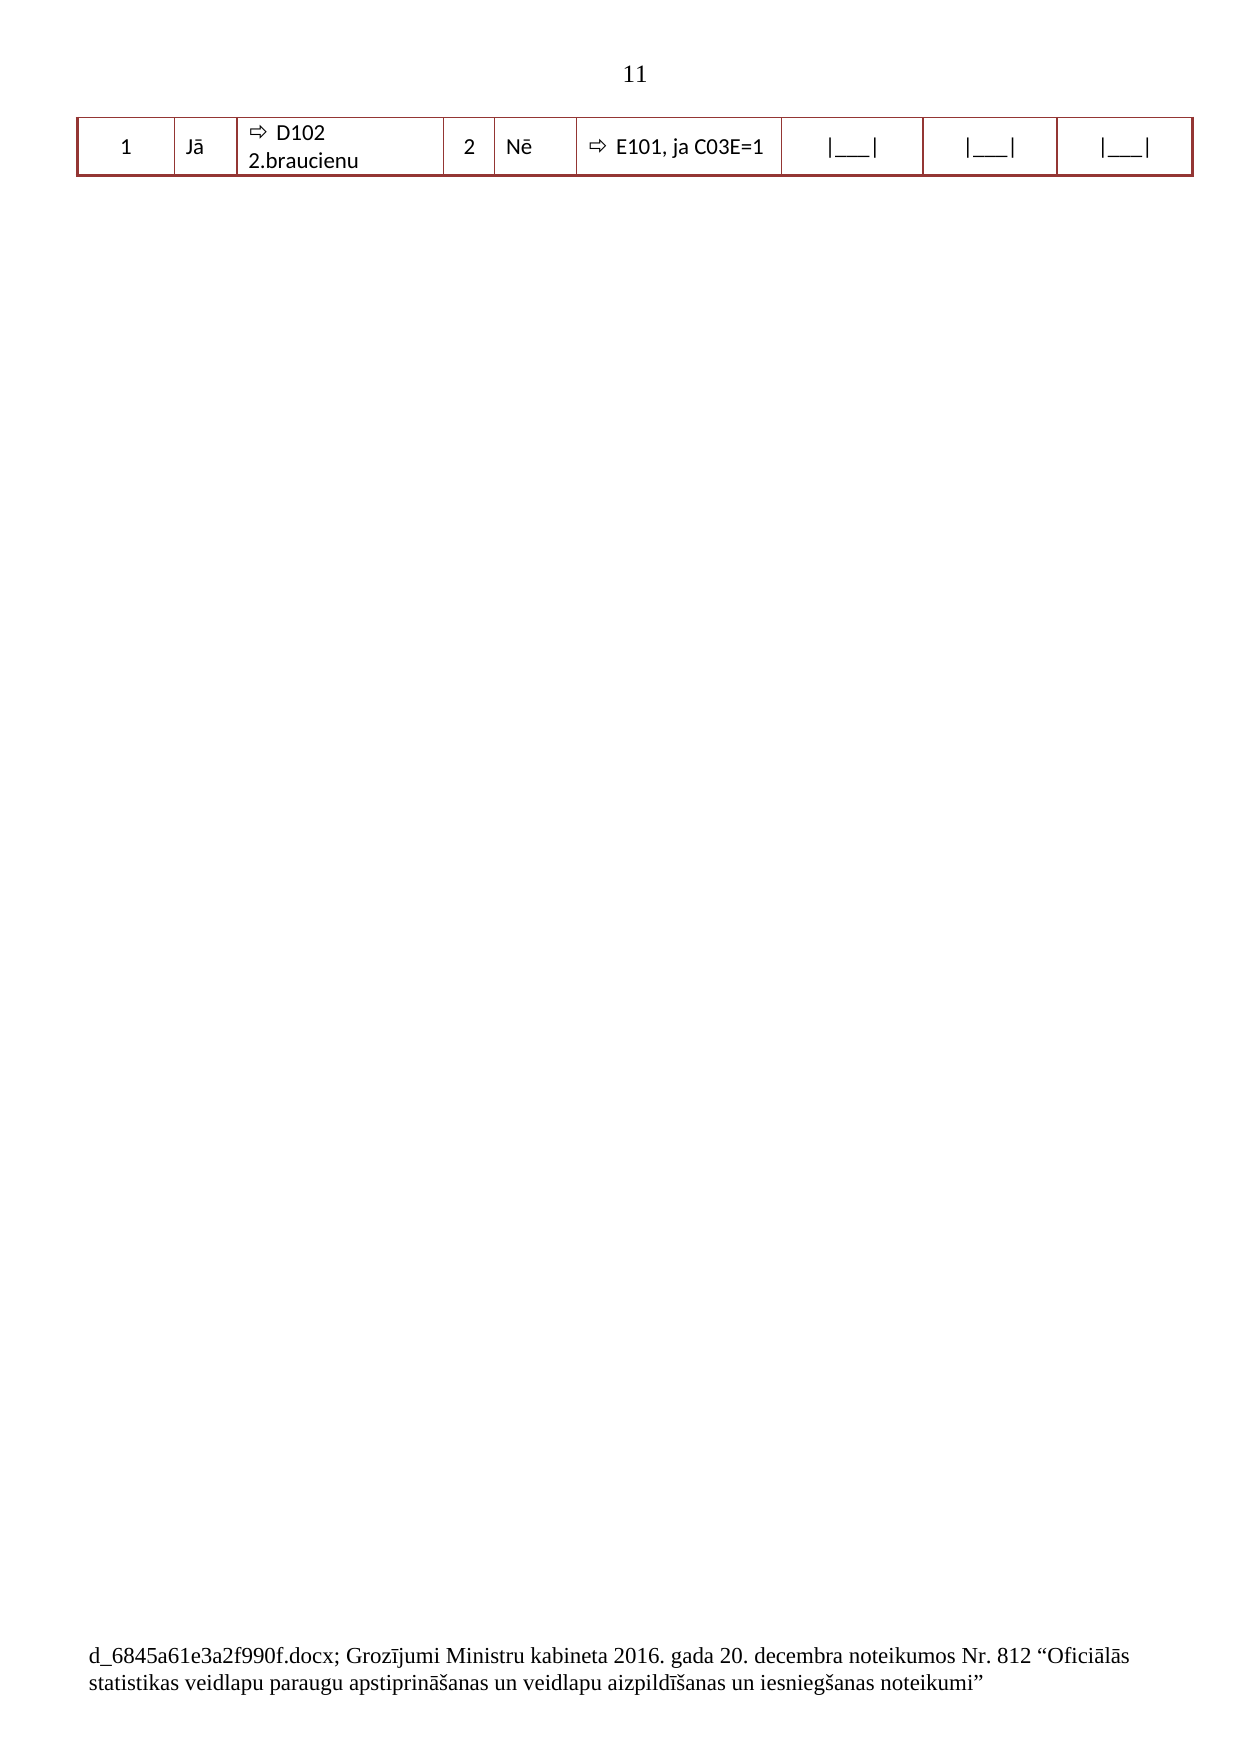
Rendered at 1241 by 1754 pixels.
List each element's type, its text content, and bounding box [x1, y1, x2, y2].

table_cell E101, ja C03E=1 [577, 118, 781, 174]
table_cell |___| [782, 118, 922, 174]
table_cell D102 2.braucienu [238, 118, 443, 174]
table_cell 1 [79, 118, 174, 174]
table_cell Jā [175, 118, 236, 174]
table_cell 2 [444, 118, 494, 174]
table_cell |___| [924, 118, 1056, 174]
table_cell Nē [495, 118, 576, 174]
table_cell |___| [1058, 118, 1191, 174]
